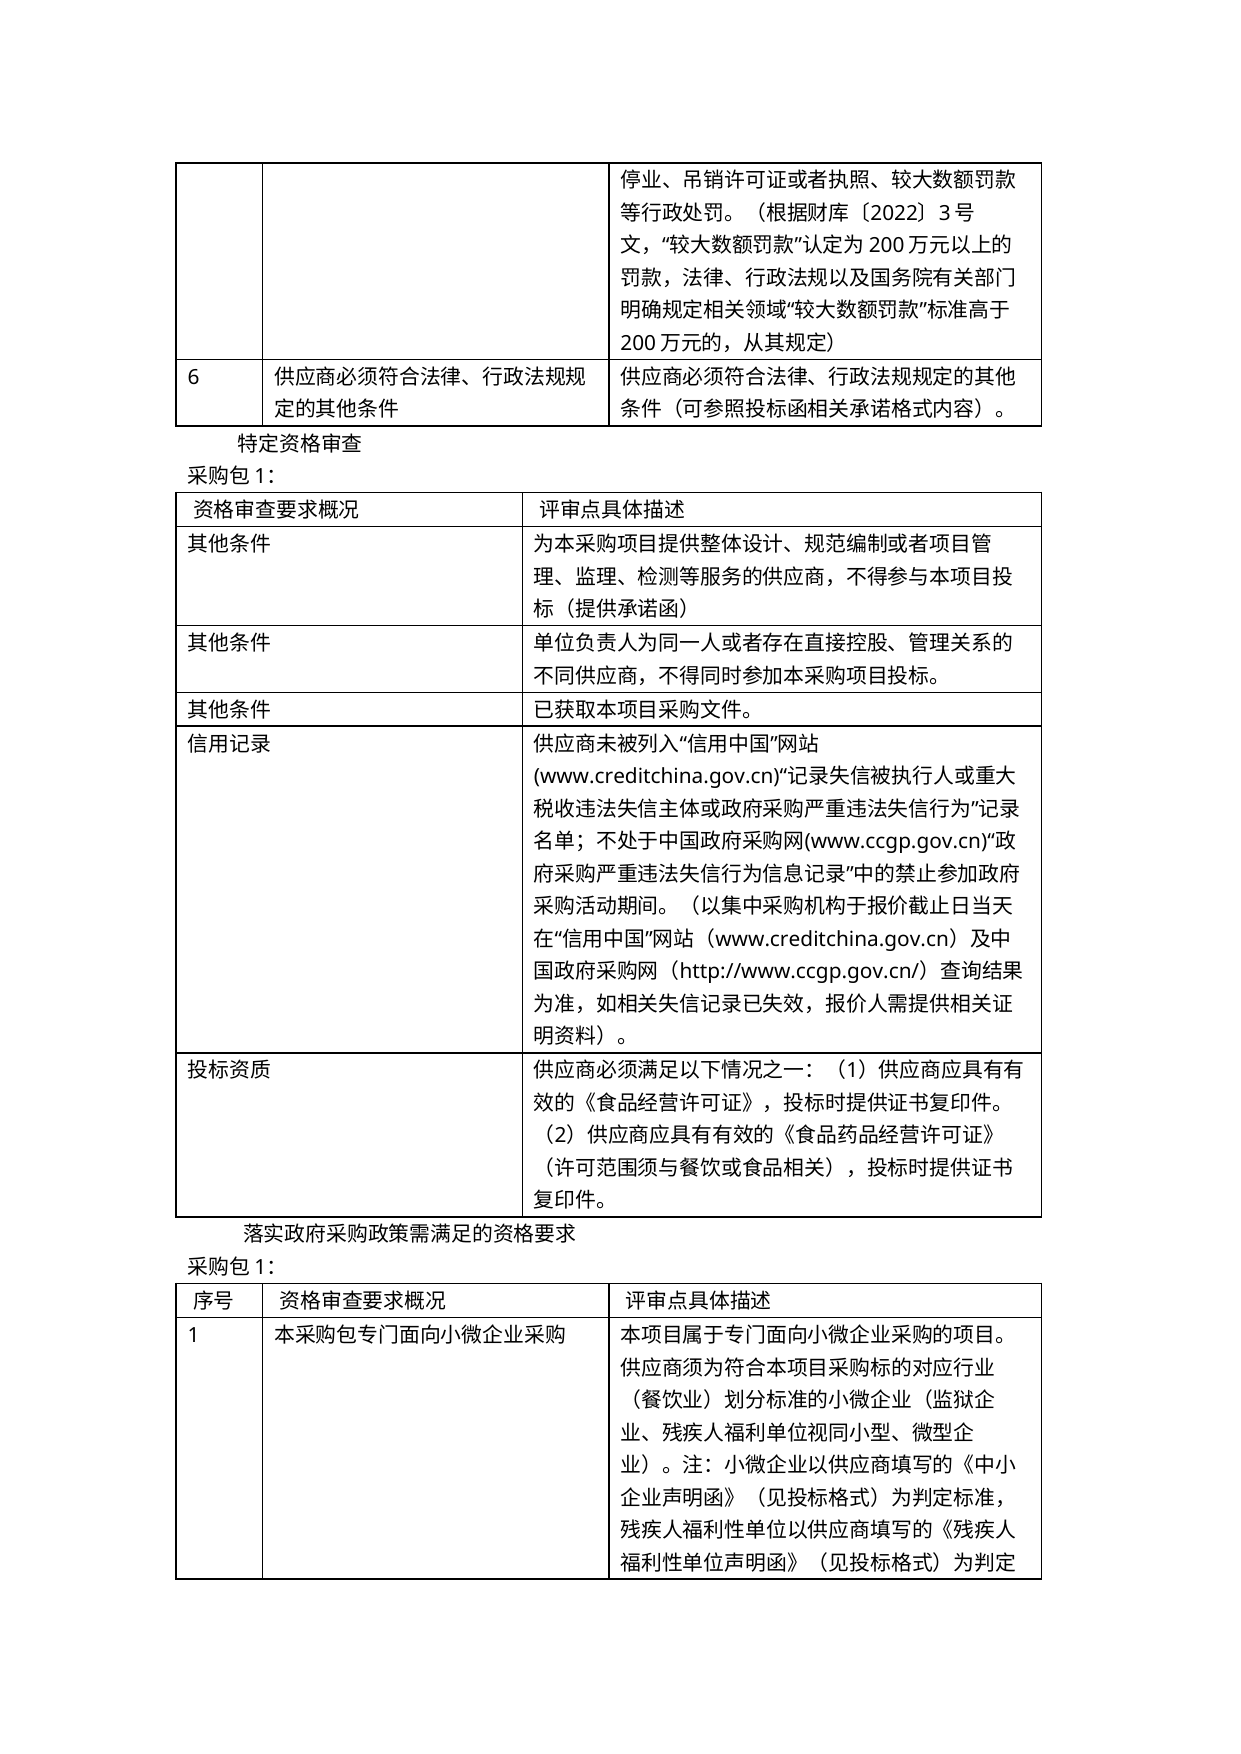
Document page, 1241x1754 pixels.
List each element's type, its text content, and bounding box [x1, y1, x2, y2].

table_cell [610, 1318, 1041, 1578]
table_header 评审点具体描述 [610, 1284, 1041, 1317]
table_cell 供应商必须符合法律、行政法规规定的其他条件（可参照投标函相关承诺格式内容）。 [610, 360, 1041, 425]
table_header 资格审查要求概况 [177, 493, 522, 526]
table_cell 供应商未被列入“信用中国”网站(www.creditchina.gov.cn)“记录失信被执行人或重大税收违法失信主体或政府采购严重违法失信行为”记录名单；不处于中国政府采购网(www.ccgp.gov.cn)“政府采购严重违法失信行为信息记录”中的禁止参加政府采购活动期间。（以集中采购机构于报价截止日当天在“信用中国”网站（www.creditchina.gov.cn）及中国政府采购网（http://www.ccgp.gov.cn/）查询结果为准，如相关失信记录已失效，报价人需提供相关证明资料）。 [523, 727, 1041, 1052]
table_cell 6 [177, 360, 262, 425]
table_cell 其他条件 [177, 693, 522, 725]
table_cell 5 [177, 164, 262, 358]
text 采购包1： [187, 1250, 1053, 1283]
table_cell 供应商必须满足以下情况之一：（1）供应商应具有有效的《食品经营许可证》，投标时提供证书复印件。（2）供应商应具有有效的《食品药品经营许可证》（许可范围须与餐饮或食品相关），投标时提供证书复印件。 [523, 1054, 1041, 1216]
table_cell 单位负责人为同一人或者存在直接控股、管理关系的不同供应商，不得同时参加本采购项目投标。 [523, 626, 1041, 691]
table_cell 本采购包专门面向小微企业采购 [263, 1318, 608, 1578]
table_cell 投标资质 [177, 1054, 522, 1216]
table_header 资格审查要求概况 [263, 1284, 608, 1317]
table_header 序号 [177, 1284, 262, 1317]
table_cell 其他条件 [177, 626, 522, 691]
table_cell 供应商必须符合法律、行政法规规定的其他条件 [263, 360, 608, 425]
table_cell 已获取本项目采购文件。 [523, 693, 1041, 725]
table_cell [610, 164, 1041, 358]
text 采购包1： [187, 459, 1053, 492]
table_cell 其他条件 [177, 527, 522, 625]
text 落实政府采购政策需满足的资格要求 [187, 1218, 1053, 1250]
table_cell 为本采购项目提供整体设计、规范编制或者项目管理、监理、检测等服务的供应商，不得参与本项目投标（提供承诺函） [523, 527, 1041, 625]
table_cell 信用记录 [177, 727, 522, 1052]
table_header 评审点具体描述 [523, 493, 1041, 526]
text 特定资格审查 [187, 427, 1053, 459]
table_cell 1 [177, 1318, 262, 1578]
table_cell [263, 164, 608, 358]
